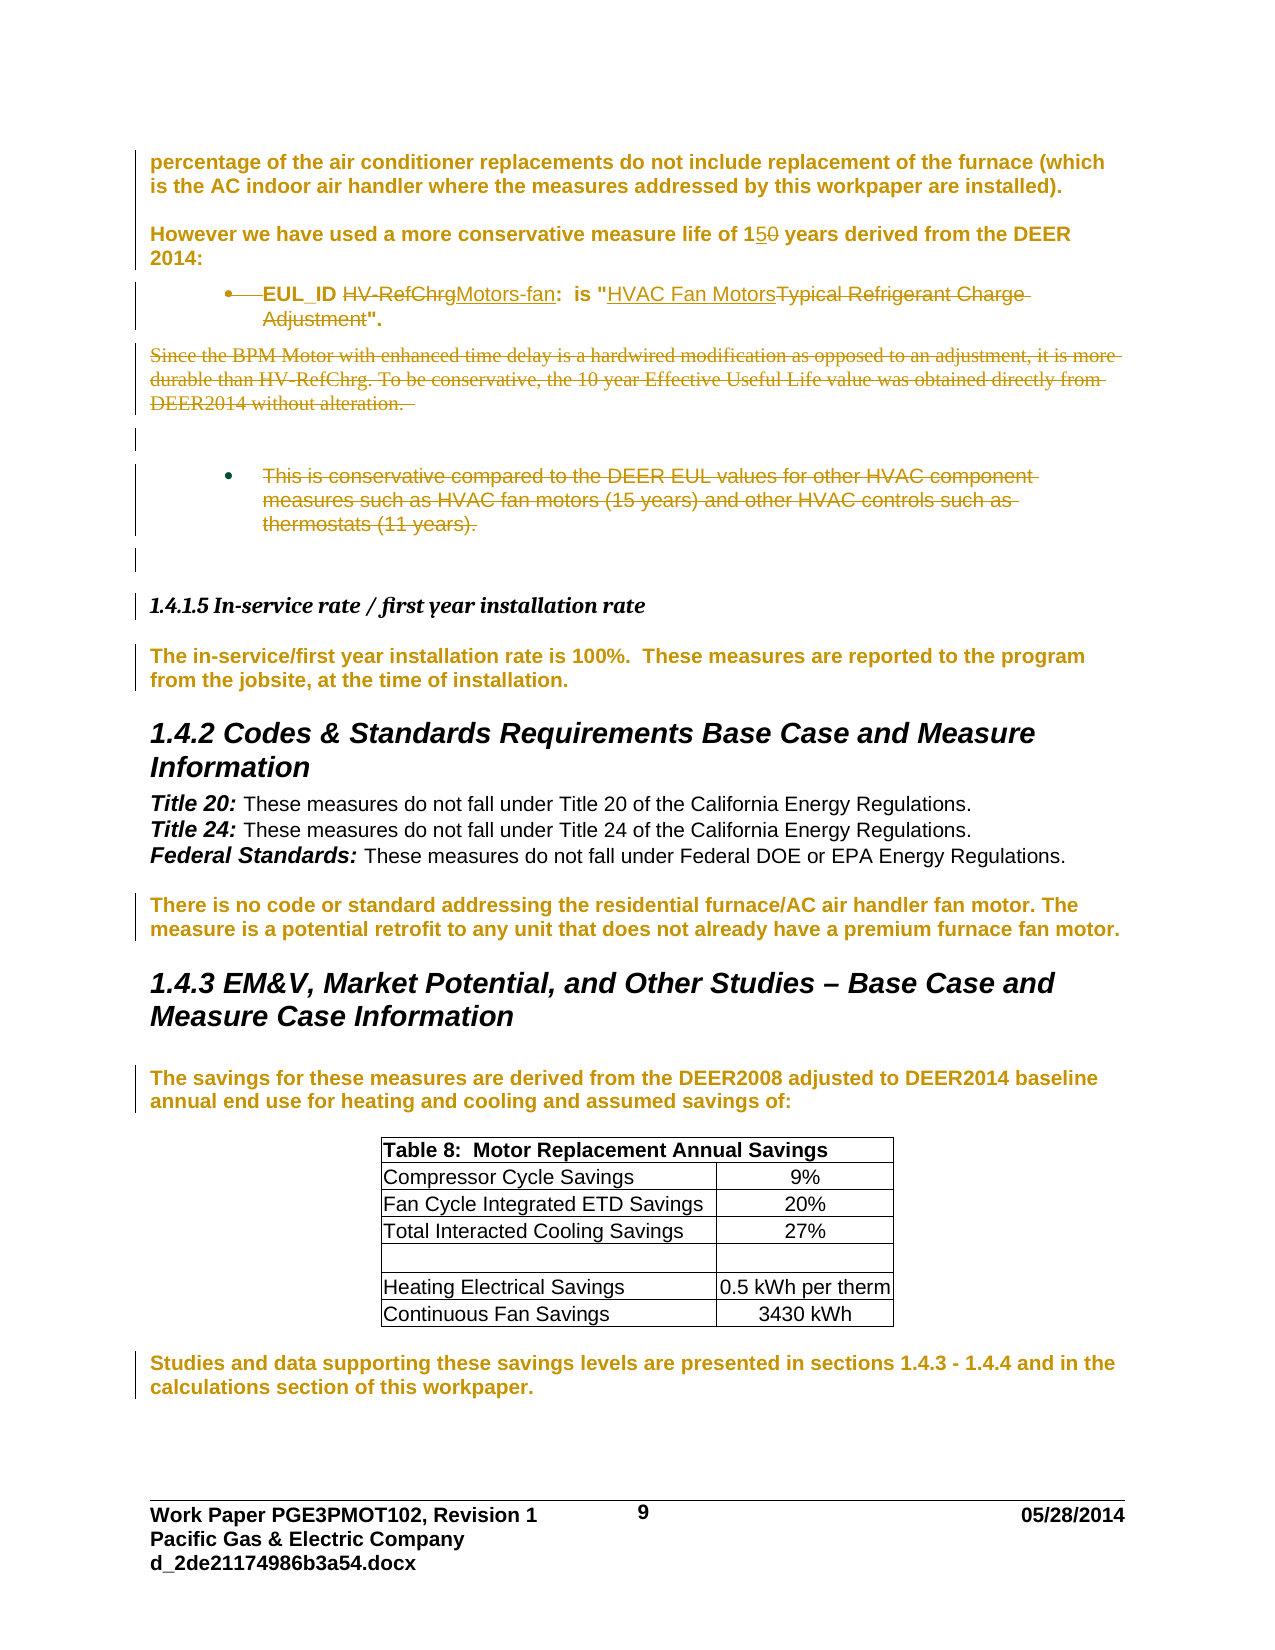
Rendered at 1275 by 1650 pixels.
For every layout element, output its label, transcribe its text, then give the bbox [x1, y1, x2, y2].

text Title 24: These measures do not fall under Title 24 of the California Energy Regulations. [150, 816, 1125, 842]
table_cell Continuous Fan Savings [382, 1300, 716, 1326]
table_cell Compressor Cycle Savings [382, 1163, 716, 1189]
text Federal Standards: These measures do not fall under Federal DOE or EPA Energy Regulations. [150, 842, 1125, 869]
text There is no code or standard addressing the residential furnace/AC air handler fan motor. The measure is a potential retrofit to any unit that does not already have a premium furnace fan motor. [150, 893, 1125, 941]
table_cell Total Interacted Cooling Savings [382, 1217, 716, 1243]
text Studies and data supporting these savings levels are presented in sections 1.4.3 - 1.4.4 and in the calculations section of this workpaper. [150, 1351, 1125, 1399]
subtitle 1.4.1.5 In-service rate / first year installation rate [150, 593, 1125, 619]
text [150, 150, 1125, 198]
text The savings for these measures are derived from the DEER2008 adjusted to DEER2014 baseline annual end use for heating and cooling and assumed savings of: [150, 1065, 1125, 1113]
table_cell 3430 kWh [717, 1300, 893, 1326]
list EUL_ID : is "". [225, 282, 1125, 330]
subtitle 1.4.2 Codes & Standards Requirements Base Case and Measure Information [150, 716, 1125, 783]
table_header Table 8: Motor Replacement Annual Savings [382, 1138, 893, 1162]
table_cell Fan Cycle Integrated ETD Savings [382, 1190, 716, 1216]
table_cell Heating Electrical Savings [382, 1273, 716, 1299]
table_cell [382, 1244, 716, 1272]
table_cell 9% [717, 1163, 893, 1189]
subtitle 1.4.3 EM&V, Market Potential, and Other Studies – Base Case and Measure Case Information [150, 966, 1125, 1033]
table_cell 20% [717, 1190, 893, 1216]
text However we have used a more conservative measure life of 1 years derived from the DEER 2014: [150, 222, 1125, 270]
table_cell [717, 1244, 893, 1272]
table_cell 27% [717, 1217, 893, 1243]
text The in-service/first year installation rate is 100%. These measures are reported to the program from the jobsite, at the time of installation. [150, 643, 1125, 691]
table_cell 0.5 kWh per therm [717, 1273, 893, 1299]
text Title 20: These measures do not fall under Title 20 of the California Energy Regulations. [150, 790, 1125, 816]
